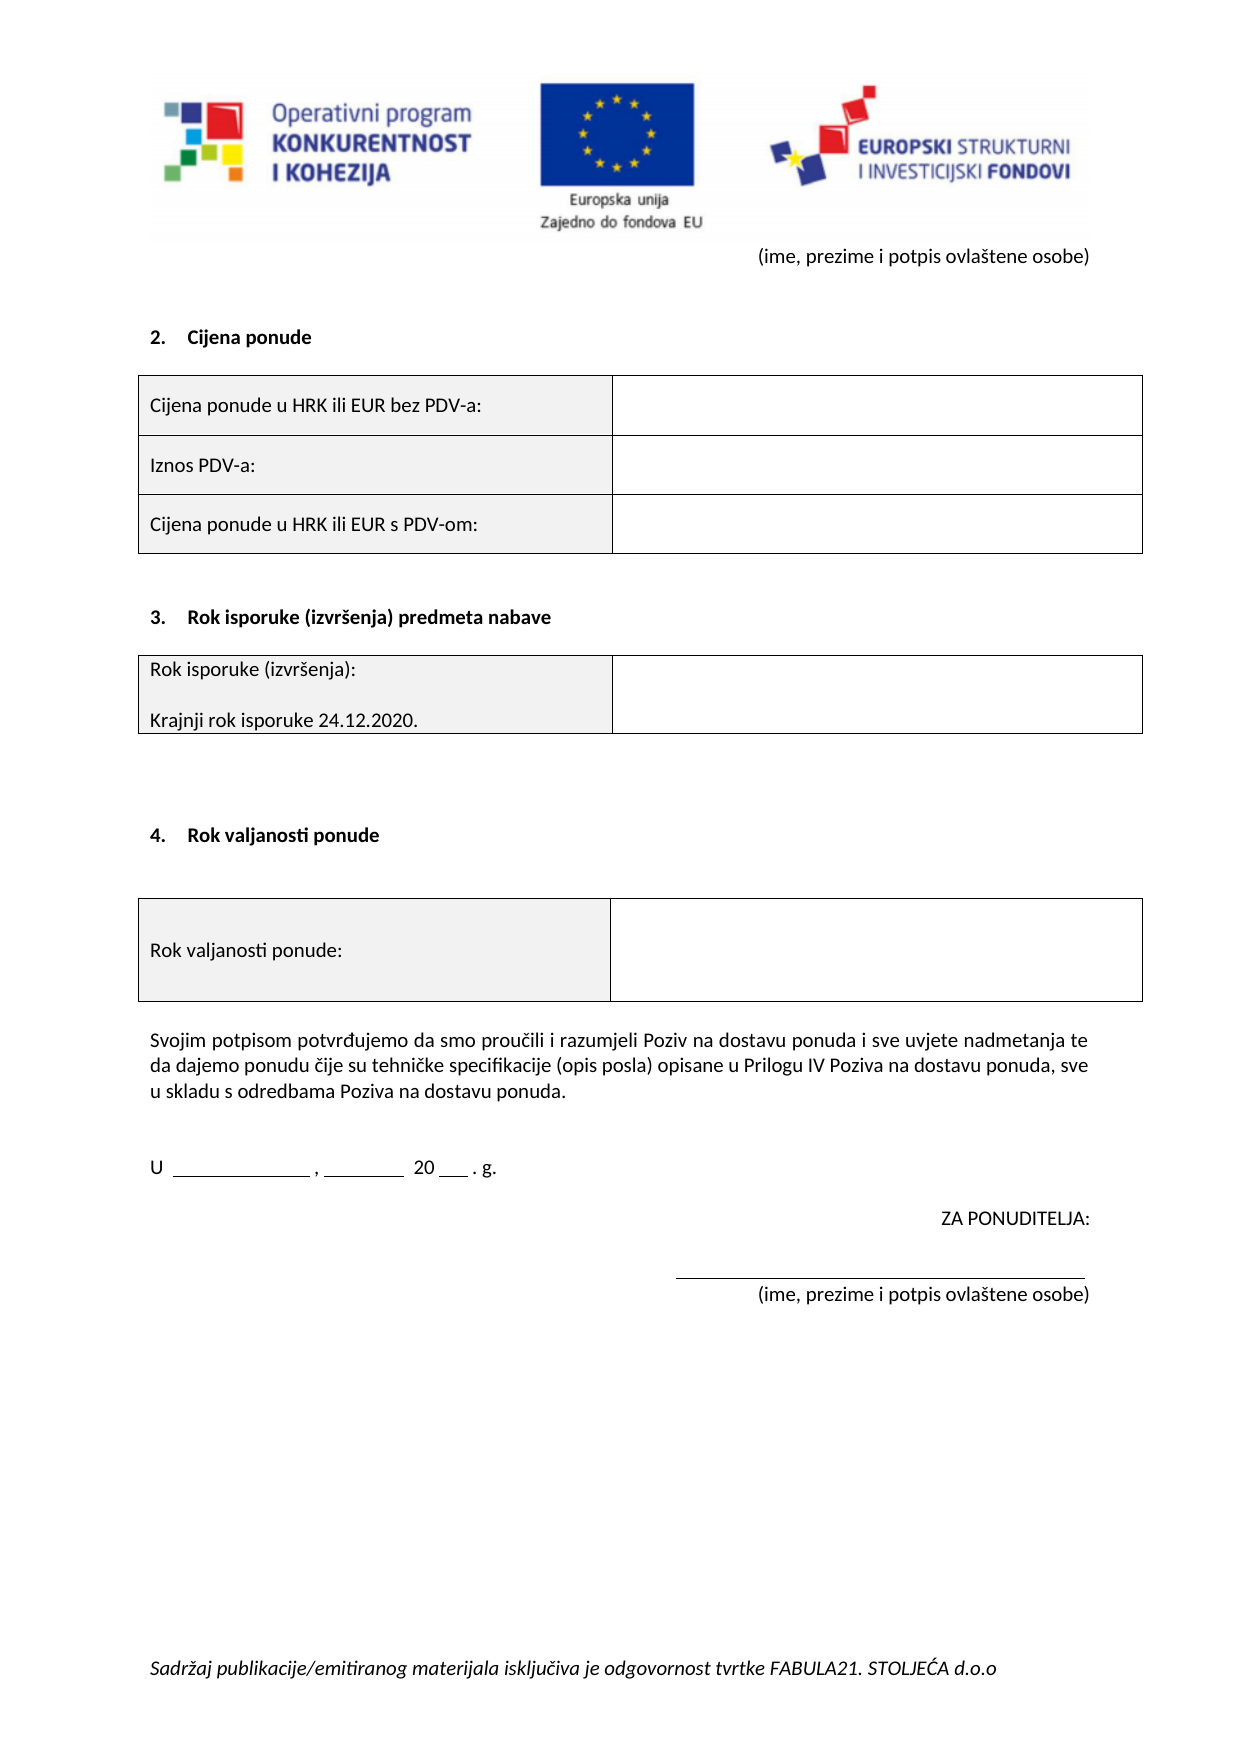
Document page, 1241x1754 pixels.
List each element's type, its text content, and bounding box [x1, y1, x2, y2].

text . [150, 1256, 1090, 1281]
text U , 20 . g. [150, 1154, 1090, 1179]
table_header Rok isporuke (izvršenja): Krajnji rok isporuke 24.12.2020. [139, 656, 612, 733]
list Rok isporuke (izvršenja) predmeta nabave [150, 604, 1090, 630]
picture [150, 73, 1091, 244]
table_cell [613, 495, 1142, 553]
text (ime, prezime i potpis ovlaštene osobe) [150, 244, 1090, 268]
text (ime, prezime i potpis ovlaštene osobe) [150, 1281, 1090, 1307]
list Cijena ponude [150, 324, 1090, 350]
table_cell Iznos PDV-a: [139, 436, 612, 493]
table_header Rok valjanosti ponude: [139, 899, 610, 1001]
table_cell [613, 436, 1142, 493]
table_header [613, 656, 1142, 733]
text ZA PONUDITELJA: [150, 1205, 1090, 1230]
list Rok valjanosti ponude [150, 822, 1090, 847]
table_cell Cijena ponude u HRK ili EUR s PDV-om: [139, 495, 612, 553]
table_header [613, 376, 1142, 434]
table_header Cijena ponude u HRK ili EUR bez PDV-a: [139, 376, 612, 434]
text Svojim potpisom potvrđujemo da smo proučili i razumjeli Poziv na dostavu ponuda i sve uvjete nadmetanja te da dajemo ponudu čije su tehničke specifikacije (opis posla) opisane u Prilogu IV Poziva na dostavu ponuda, sve u skladu s odredbama Poziva na dostavu ponuda. [150, 1027, 1090, 1103]
table_header [611, 899, 1142, 1001]
